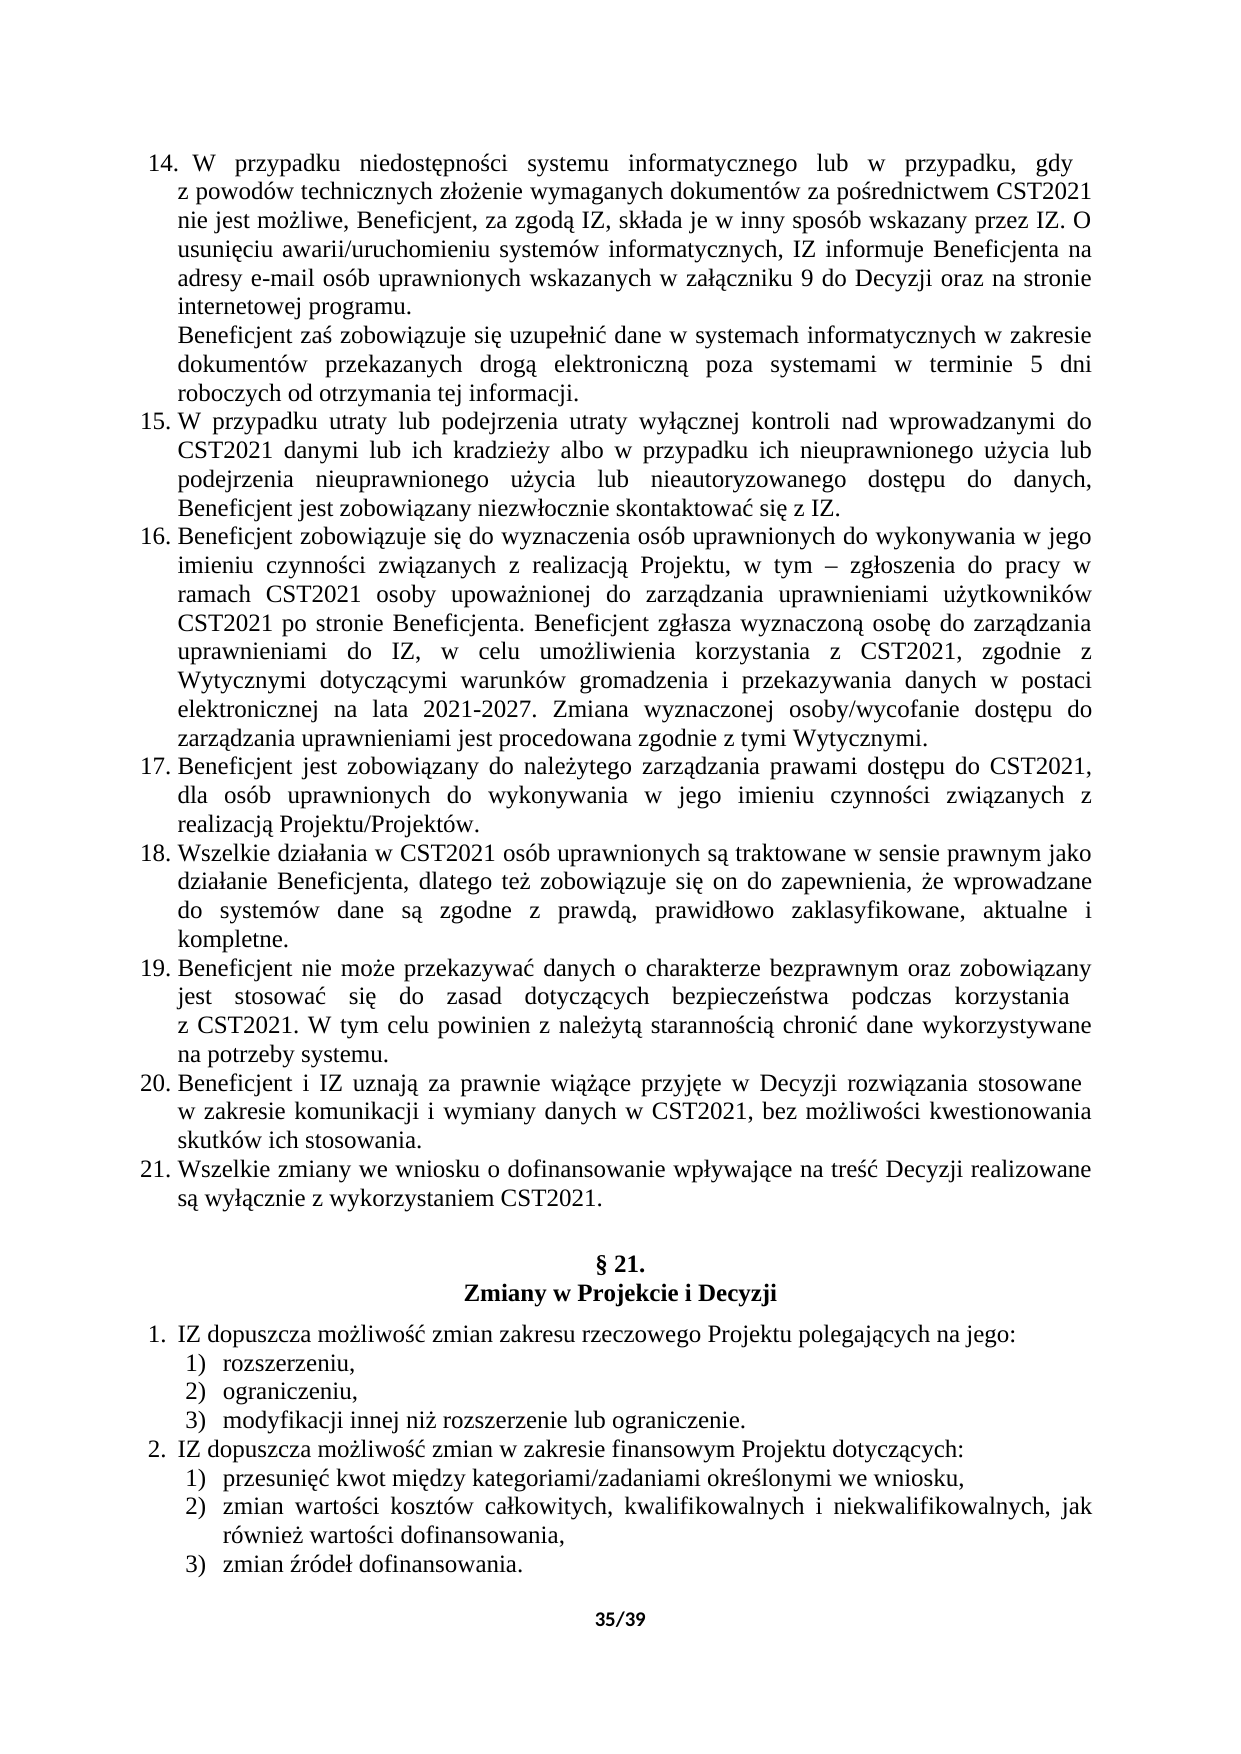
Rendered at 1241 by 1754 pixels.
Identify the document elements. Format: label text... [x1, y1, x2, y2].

text Beneficjent zaś zobowiązuje się uzupełnić dane w systemach informatycznych w zakresie dokumentów przekazanych drogą elektroniczną poza systemami w terminie 5 dni roboczych od otrzymania tej informacji. [177, 320, 1093, 406]
list przesunięć kwot między kategoriami/zadaniami określonymi we wniosku, [185, 1463, 1093, 1491]
list W przypadku niedostępności systemu informatycznego lub w przypadku, gdy z powodów technicznych złożenie wymaganych dokumentów za pośrednictwem CST2021 nie jest możliwe, Beneficjent, za zgodą IZ, składa je w inny sposób wskazany przez IZ. O usunięciu awarii/uruchomieniu systemów informatycznych, IZ informuje Beneficjenta na adresy e-mail osób uprawnionych wskazanych w załączniku 9 do Decyzji oraz na stronie internetowej programu. [148, 148, 1093, 320]
list Wszelkie zmiany we wniosku o dofinansowanie wpływające na treść Decyzji realizowane są wyłącznie z wykorzystaniem CST2021. [140, 1154, 1093, 1211]
text § 21. Zmiany w Projekcie i Decyzji [148, 1249, 1093, 1306]
list Beneficjent zobowiązuje się do wyznaczenia osób uprawnionych do wykonywania w jego imieniu czynności związanych z realizacją Projektu, w tym – zgłoszenia do pracy w ramach CST2021 osoby upoważnionej do zarządzania uprawnieniami użytkowników CST2021 po stronie Beneficjenta. Beneficjent zgłasza wyznaczoną osobę do zarządzania uprawnieniami do IZ, w celu umożliwienia korzystania z CST2021, zgodnie z Wytycznymi dotyczącymi warunków gromadzenia i przekazywania danych w postaci elektronicznej na lata 2021-2027. Zmiana wyznaczonej osoby/wycofanie dostępu do zarządzania uprawnieniami jest procedowana zgodnie z tymi Wytycznymi. [140, 521, 1093, 751]
list IZ dopuszcza możliwość zmian w zakresie finansowym Projektu dotyczących: [148, 1434, 1093, 1463]
list rozszerzeniu, [185, 1348, 1093, 1376]
list IZ dopuszcza możliwość zmian zakresu rzeczowego Projektu polegających na jego: [148, 1319, 1093, 1348]
list zmian źródeł dofinansowania. [185, 1549, 1093, 1578]
list Beneficjent i IZ uznają za prawnie wiążące przyjęte w Decyzji rozwiązania stosowane w zakresie komunikacji i wymiany danych w CST2021, bez możliwości kwestionowania skutków ich stosowania. [140, 1068, 1093, 1154]
list W przypadku utraty lub podejrzenia utraty wyłącznej kontroli nad wprowadzanymi do CST2021 danymi lub ich kradzieży albo w przypadku ich nieuprawnionego użycia lub podejrzenia nieuprawnionego użycia lub nieautoryzowanego dostępu do danych, Beneficjent jest zobowiązany niezwłocznie skontaktować się z IZ. [140, 406, 1093, 521]
list ograniczeniu, [185, 1376, 1093, 1405]
list Beneficjent nie może przekazywać danych o charakterze bezprawnym oraz zobowiązany jest stosować się do zasad dotyczących bezpieczeństwa podczas korzystania z CST2021. W tym celu powinien z należytą starannością chronić dane wykorzystywane na potrzeby systemu. [140, 953, 1093, 1068]
list modyfikacji innej niż rozszerzenie lub ograniczenie. [185, 1405, 1093, 1434]
list zmian wartości kosztów całkowitych, kwalifikowalnych i niekwalifikowalnych, jak również wartości dofinansowania, [185, 1491, 1093, 1549]
list Beneficjent jest zobowiązany do należytego zarządzania prawami dostępu do CST2021, dla osób uprawnionych do wykonywania w jego imieniu czynności związanych z realizacją Projektu/Projektów. [140, 751, 1093, 838]
list Wszelkie działania w CST2021 osób uprawnionych są traktowane w sensie prawnym jako działanie Beneficjenta, dlatego też zobowiązuje się on do zapewnienia, że wprowadzane do systemów dane są zgodne z prawdą, prawidłowo zaklasyfikowane, aktualne i kompletne. [140, 838, 1093, 953]
